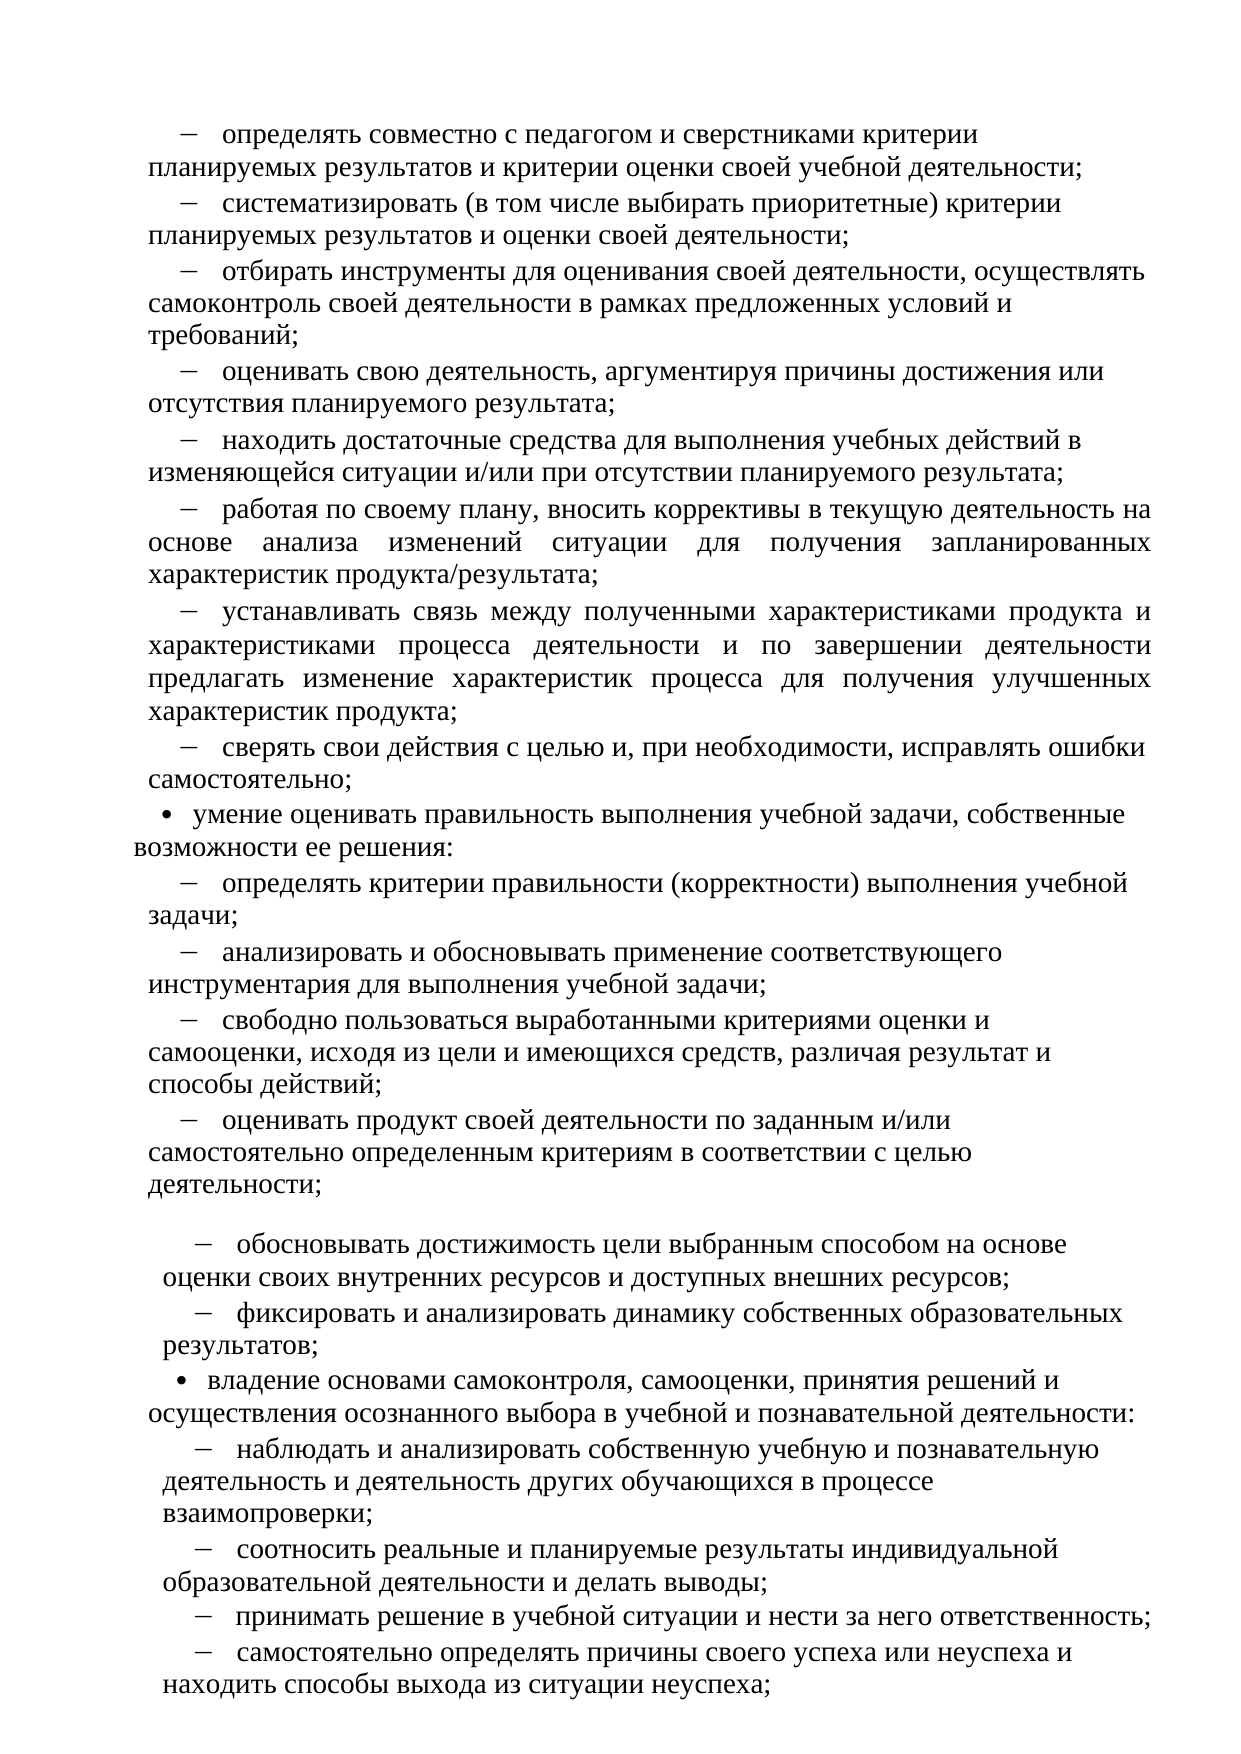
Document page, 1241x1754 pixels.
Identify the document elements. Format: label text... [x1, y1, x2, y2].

list находить достаточные средства для выполнения учебных действий в изменяющейся ситуации и/или при отсутствии планируемого результата; [148, 424, 1152, 487]
list умение оценивать правильность выполнения учебной задачи, собственные возможности ее решения: [133, 797, 1152, 863]
list наблюдать и анализировать собственную учебную и познавательную деятельность и деятельность других обучающихся в процессе взаимопроверки; [162, 1433, 1152, 1529]
list обосновывать достижимость цели выбранным способом на основе оценки своих внутренних ресурсов и доступных внешних ресурсов; [162, 1228, 1152, 1292]
list свободно пользоваться выработанными критериями оценки и самооценки, исходя из цели и имеющихся средств, различая результат и способы действий; [148, 1004, 1152, 1099]
list работая по своему плану, вносить коррективы в текущую деятельность на основе анализа изменений ситуации для получения запланированных характеристик продукта/результата; [148, 492, 1152, 590]
list сверять свои действия с целью и, при необходимости, исправлять ошибки самостоятельно; [148, 731, 1152, 794]
list принимать решение в учебной ситуации и нести за него ответственность; [192, 1598, 1152, 1632]
list оценивать свою деятельность, аргументируя причины достижения или отсутствия планируемого результата; [148, 355, 1152, 419]
list соотносить реальные и планируемые результаты индивидуальной образовательной деятельности и делать выводы; [162, 1533, 1152, 1597]
list систематизировать (в том числе выбирать приоритетные) критерии планируемых результатов и оценки своей деятельности; [148, 187, 1152, 251]
list определять совместно с педагогом и сверстниками критерии планируемых результатов и критерии оценки своей учебной деятельности; [148, 118, 1152, 182]
list самостоятельно определять причины своего успеха или неуспеха и находить способы выхода из ситуации неуспеха; [162, 1636, 1152, 1700]
list отбирать инструменты для оценивания своей деятельности, осуществлять самоконтроль своей деятельности в рамках предложенных условий и требований; [148, 255, 1152, 351]
list оценивать продукт своей деятельности по заданным и/или самостоятельно определенным критериям в соответствии с целью деятельности; [148, 1104, 1152, 1200]
list определять критерии правильности (корректности) выполнения учебной задачи; [148, 867, 1152, 931]
list фиксировать и анализировать динамику собственных образовательных результатов; [162, 1297, 1152, 1361]
list устанавливать связь между полученными характеристиками продукта и характеристиками процесса деятельности и по завершении деятельности предлагать изменение характеристик процесса для получения улучшенных характеристик продукта; [148, 594, 1152, 726]
list анализировать и обосновывать применение соответствующего инструментария для выполнения учебной задачи; [148, 936, 1152, 999]
list владение основами самоконтроля, самооценки, принятия решений и осуществления осознанного выбора в учебной и познавательной деятельности: [148, 1363, 1152, 1429]
